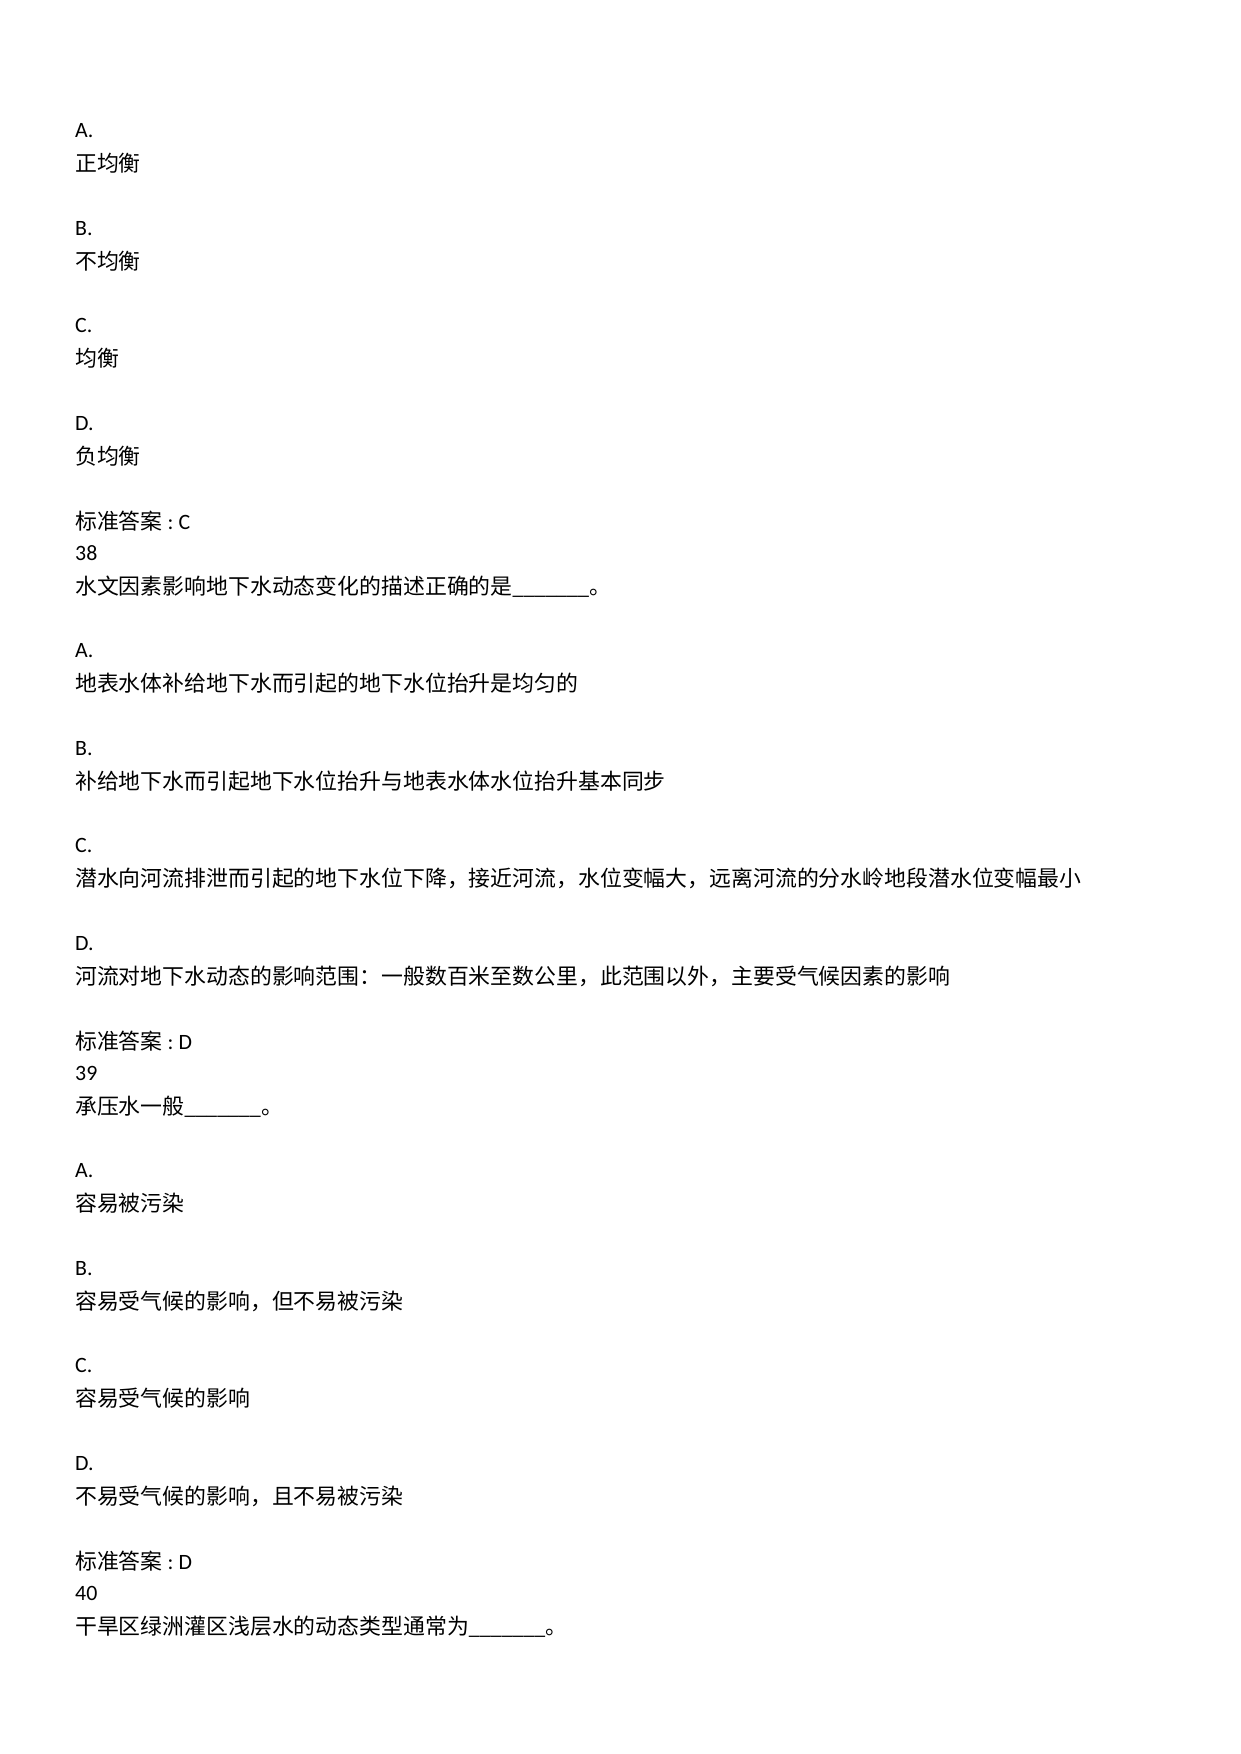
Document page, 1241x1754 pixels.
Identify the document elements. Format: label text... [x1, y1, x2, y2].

text D. [75, 406, 1165, 438]
text 不易受气候的影响，且不易被污染 [75, 1478, 1165, 1511]
text C. [75, 828, 1165, 861]
text B. [75, 731, 1165, 763]
text C. [75, 308, 1165, 341]
text 河流对地下水动态的影响范围：一般数百米至数公里，此范围以外，主要受气候因素的影响 [75, 958, 1165, 991]
text 补给地下水而引起地下水位抬升与地表水体水位抬升基本同步 [75, 763, 1165, 796]
text 容易受气候的影响，但不易被污染 [75, 1283, 1165, 1316]
text 不均衡 [75, 243, 1165, 276]
text B. [75, 211, 1165, 243]
text 38 [75, 536, 1165, 568]
text 39 [75, 1056, 1165, 1088]
text 潜水向河流排泄而引起的地下水位下降，接近河流，水位变幅大，远离河流的分水岭地段潜水位变幅最小 [75, 861, 1165, 893]
text 水文因素影响地下水动态变化的描述正确的是_______。 [75, 568, 1165, 601]
text 正均衡 [75, 146, 1165, 178]
text A. [75, 633, 1165, 666]
text 标准答案 : D [75, 1023, 1165, 1056]
text D. [75, 926, 1165, 958]
text D. [75, 1446, 1165, 1478]
text A. [75, 1153, 1165, 1186]
text B. [75, 1251, 1165, 1283]
text 干旱区绿洲灌区浅层水的动态类型通常为_______。 [75, 1608, 1165, 1641]
text A. [75, 113, 1165, 146]
text 容易被污染 [75, 1186, 1165, 1218]
text 标准答案 : C [75, 503, 1165, 536]
text 地表水体补给地下水而引起的地下水位抬升是均匀的 [75, 666, 1165, 698]
text 40 [75, 1576, 1165, 1608]
text 标准答案 : D [75, 1543, 1165, 1576]
text C. [75, 1348, 1165, 1381]
text 均衡 [75, 341, 1165, 373]
text 承压水一般_______。 [75, 1088, 1165, 1121]
text 负均衡 [75, 438, 1165, 471]
text 容易受气候的影响 [75, 1381, 1165, 1413]
